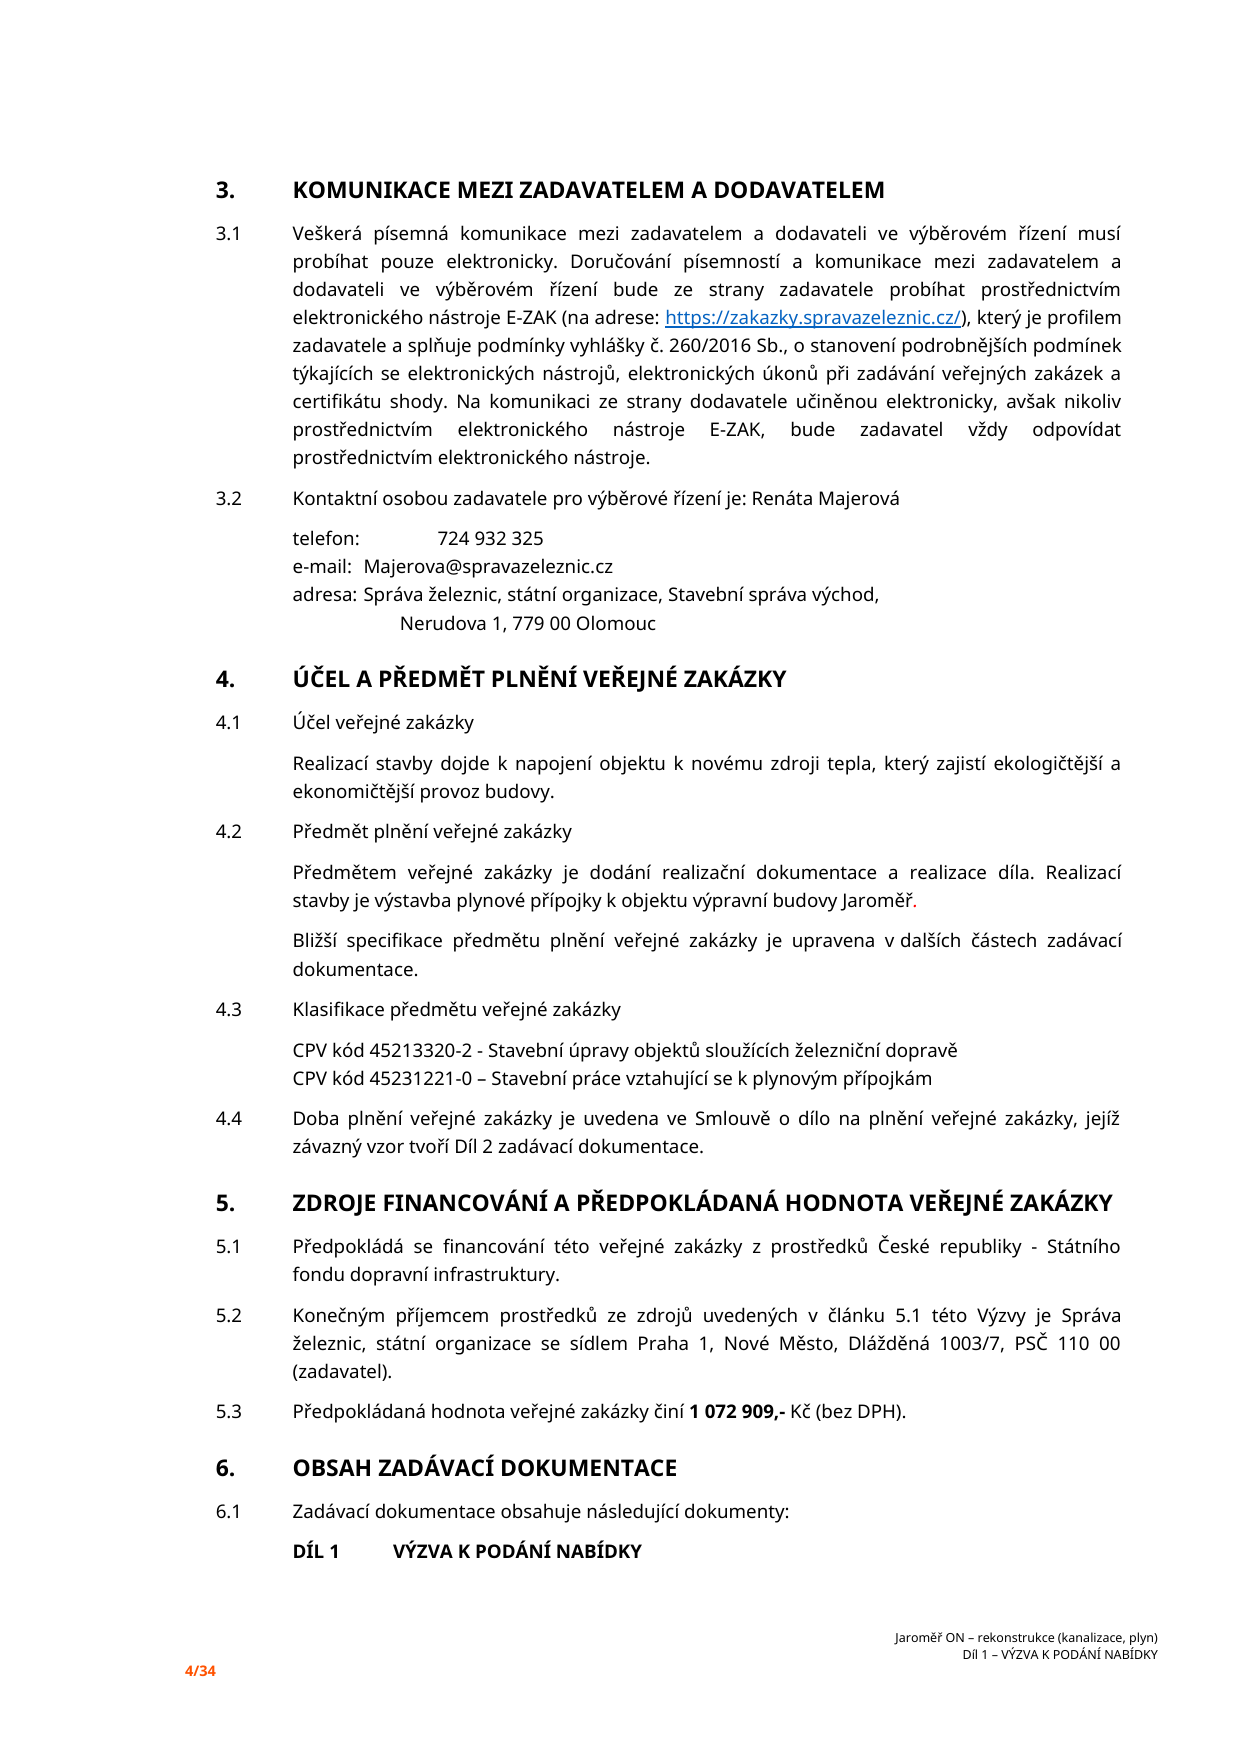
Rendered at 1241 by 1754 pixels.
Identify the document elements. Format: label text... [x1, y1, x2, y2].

text Předmětem veřejné zakázky je dodání realizační dokumentace a realizace díla. Realizací stavby je výstavba plynové přípojky k objektu výpravní budovy Jaroměř. [292, 859, 1122, 913]
text CPV kód 45231221-0 – Stavební práce vztahující se k plynovým přípojkám [292, 1065, 1122, 1090]
text CPV kód 45213320-2 - Stavební úpravy objektů sloužících železniční dopravě [292, 1037, 1122, 1062]
text Kontaktní osobou zadavatele pro výběrové řízení je: Renáta Majerová [216, 485, 1122, 511]
text Předmět plnění veřejné zakázky [216, 819, 1122, 844]
text Bližší specifikace předmětu plnění veřejné zakázky je upravena v dalších částech zadávací dokumentace. [292, 928, 1122, 981]
text Předpokládá se financování této veřejné zakázky z prostředků České republiky - Státního fondu dopravní infrastruktury. [216, 1233, 1122, 1287]
text KOMUNIKACE MEZI ZADAVATELEM a DODAVATELEM [216, 174, 1122, 205]
text Účel veřejné zakázky [216, 710, 1122, 735]
text adresa: Správa železnic, státní organizace, Stavební správa východ, [292, 582, 1122, 607]
text Zadávací dokumentace obsahuje následující dokumenty: [216, 1498, 1122, 1524]
text Veškerá písemná komunikace mezi zadavatelem a dodavateli ve výběrovém řízení musí probíhat pouze elektronicky. Doručování písemností a komunikace mezi zadavatelem a dodavateli ve výběrovém řízení bude ze strany zadavatele probíhat prostřednictvím elektronického nástroje E-ZAK (na adrese: https://zakazky.spravazeleznic.cz/), který je profilem zadavatele a splňuje podmínky vyhlášky č. 260/2016 Sb., o stanovení podrobnějších podmínek týkajících se elektronických nástrojů, elektronických úkonů při zadávání veřejných zakázek a certifikátu shody. Na komunikaci ze strany dodavatele učiněnou elektronicky, avšak nikoliv prostřednictvím elektronického nástroje E-ZAK, bude zadavatel vždy odpovídat prostřednictvím elektronického nástroje. [216, 221, 1122, 470]
text ÚČEL A PŘEDMĚT PLNĚNÍ VEŘEJNÉ ZAKÁZKY [216, 663, 1122, 694]
text telefon: 724 932 325 [292, 526, 1122, 551]
text Předpokládaná hodnota veřejné zakázky činí 1 072 909,- Kč (bez DPH). [216, 1398, 1122, 1424]
text Klasifikace předmětu veřejné zakázky [216, 996, 1122, 1022]
text e-mail: Majerova@spravazeleznic.cz [292, 554, 1122, 579]
text ZDROJE FINANCOVÁNÍ A PŘEDPOKLÁDANÁ HODNOTA VEŘEJNÉ ZAKÁZKY [216, 1186, 1122, 1218]
text DÍL 1 VÝZVA K PODÁNÍ NABÍDKY [292, 1539, 1122, 1564]
text Realizací stavby dojde k napojení objektu k novému zdroji tepla, který zajistí ekologičtější a ekonomičtější provoz budovy. [292, 750, 1122, 804]
text Doba plnění veřejné zakázky je uvedena ve Smlouvě o dílo na plnění veřejné zakázky, jejíž závazný vzor tvoří Díl 2 zadávací dokumentace. [216, 1105, 1122, 1159]
text Konečným příjemcem prostředků ze zdrojů uvedených v článku 5.1 této Výzvy je Správa železnic, státní organizace se sídlem Praha 1, Nové Město, Dlážděná 1003/7, PSČ 110 00 (zadavatel). [216, 1302, 1122, 1383]
text OBSAH ZADÁVACÍ DOKUMENTACE [216, 1451, 1122, 1483]
text Nerudova 1, 779 00 Olomouc [292, 610, 1122, 635]
